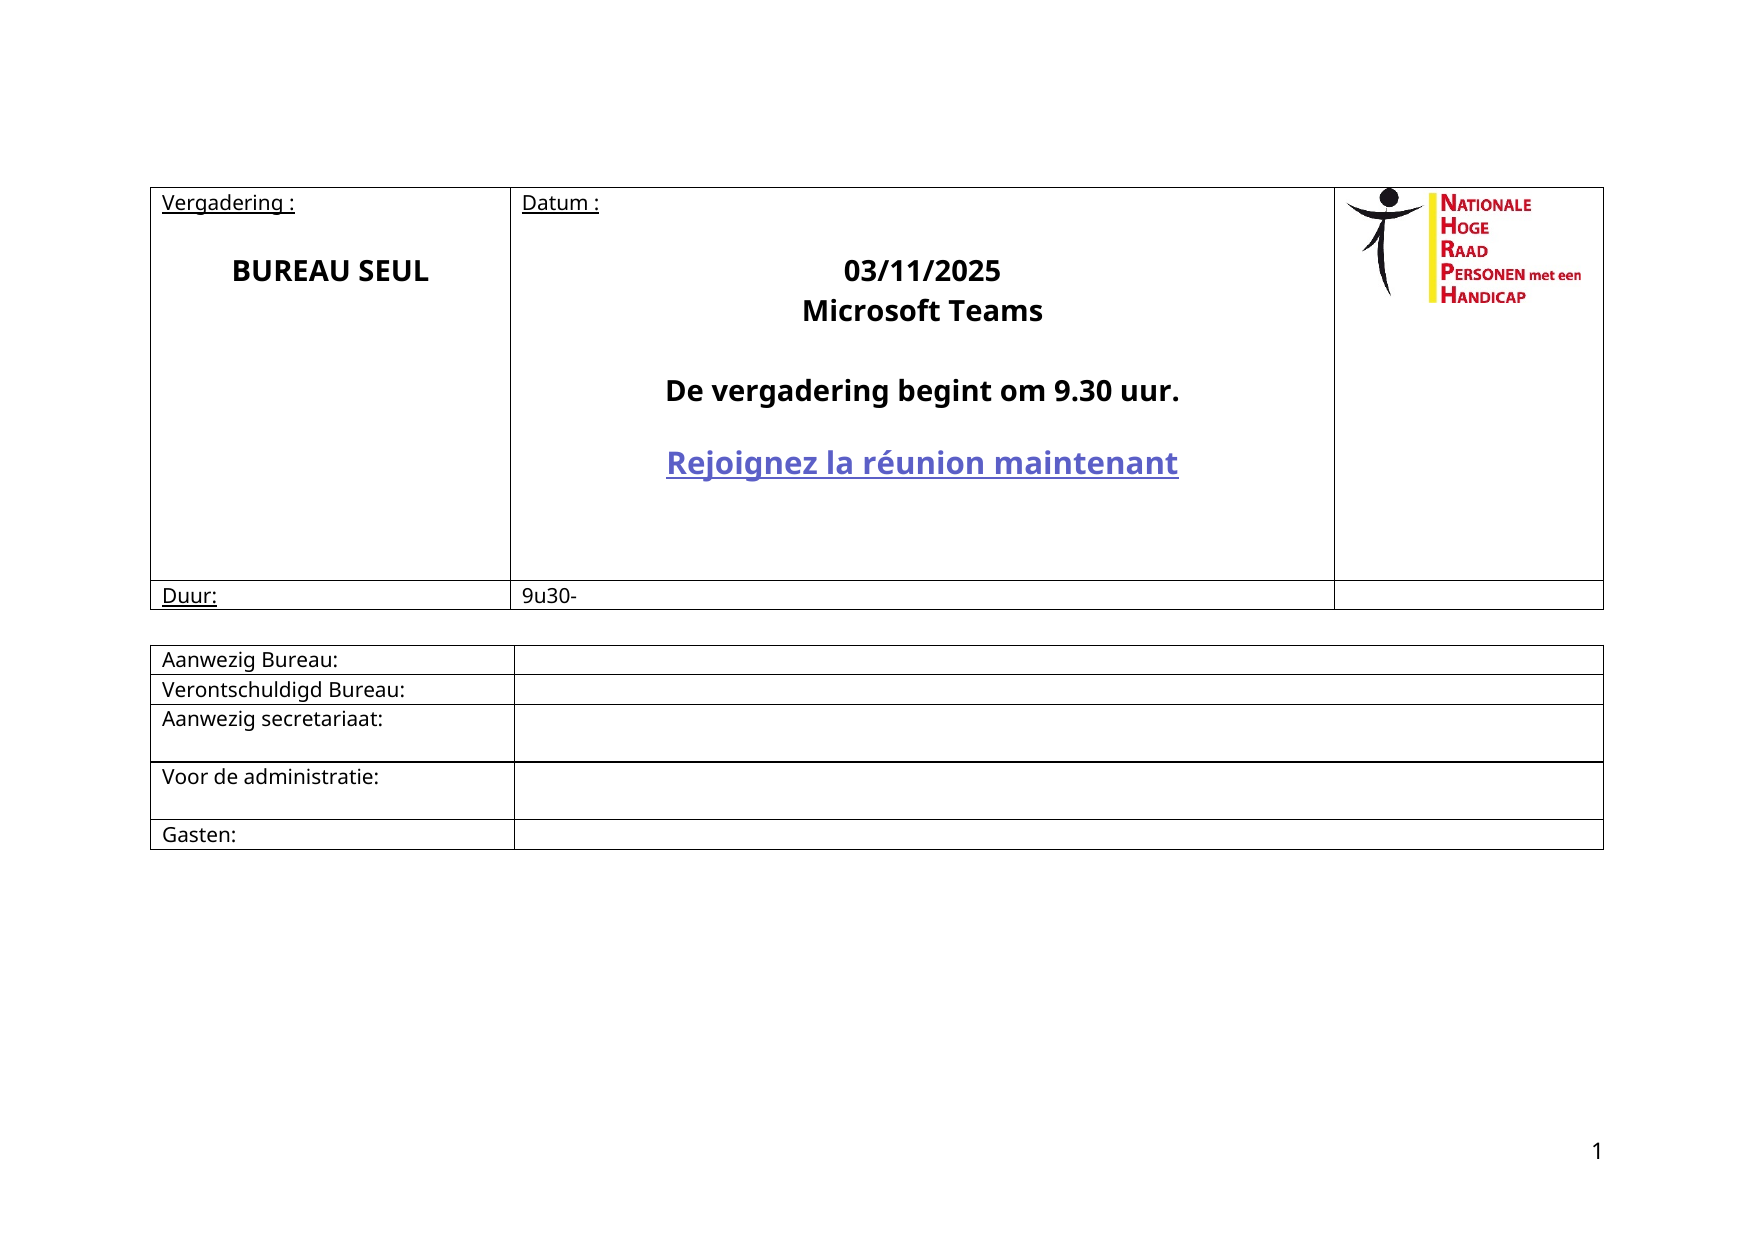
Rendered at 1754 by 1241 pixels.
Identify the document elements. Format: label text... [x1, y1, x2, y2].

table_cell Voor de administratie: [151, 763, 514, 819]
picture [1345, 188, 1581, 303]
table_cell [515, 763, 1603, 819]
table_header Aanwezig Bureau: [151, 646, 514, 674]
table_cell [515, 820, 1603, 849]
table_cell [515, 675, 1603, 703]
table_header Datum : 03/11/2025 Microsoft Teams De vergadering begint om 9.30 uur. Rejoignez la réunion maintenant [511, 188, 1334, 580]
table_header [1335, 188, 1603, 580]
table_header Vergadering : BUREAU SEUL [151, 188, 510, 580]
table_cell [1335, 581, 1603, 609]
table_cell Gasten: [151, 820, 514, 849]
table_cell Verontschuldigd Bureau: [151, 675, 514, 703]
table_cell 9u30- [511, 581, 1334, 609]
table_header [515, 646, 1603, 674]
table_cell Aanwezig secretariaat: [151, 705, 514, 761]
table_cell Duur: [151, 581, 510, 609]
table_cell [515, 705, 1603, 761]
